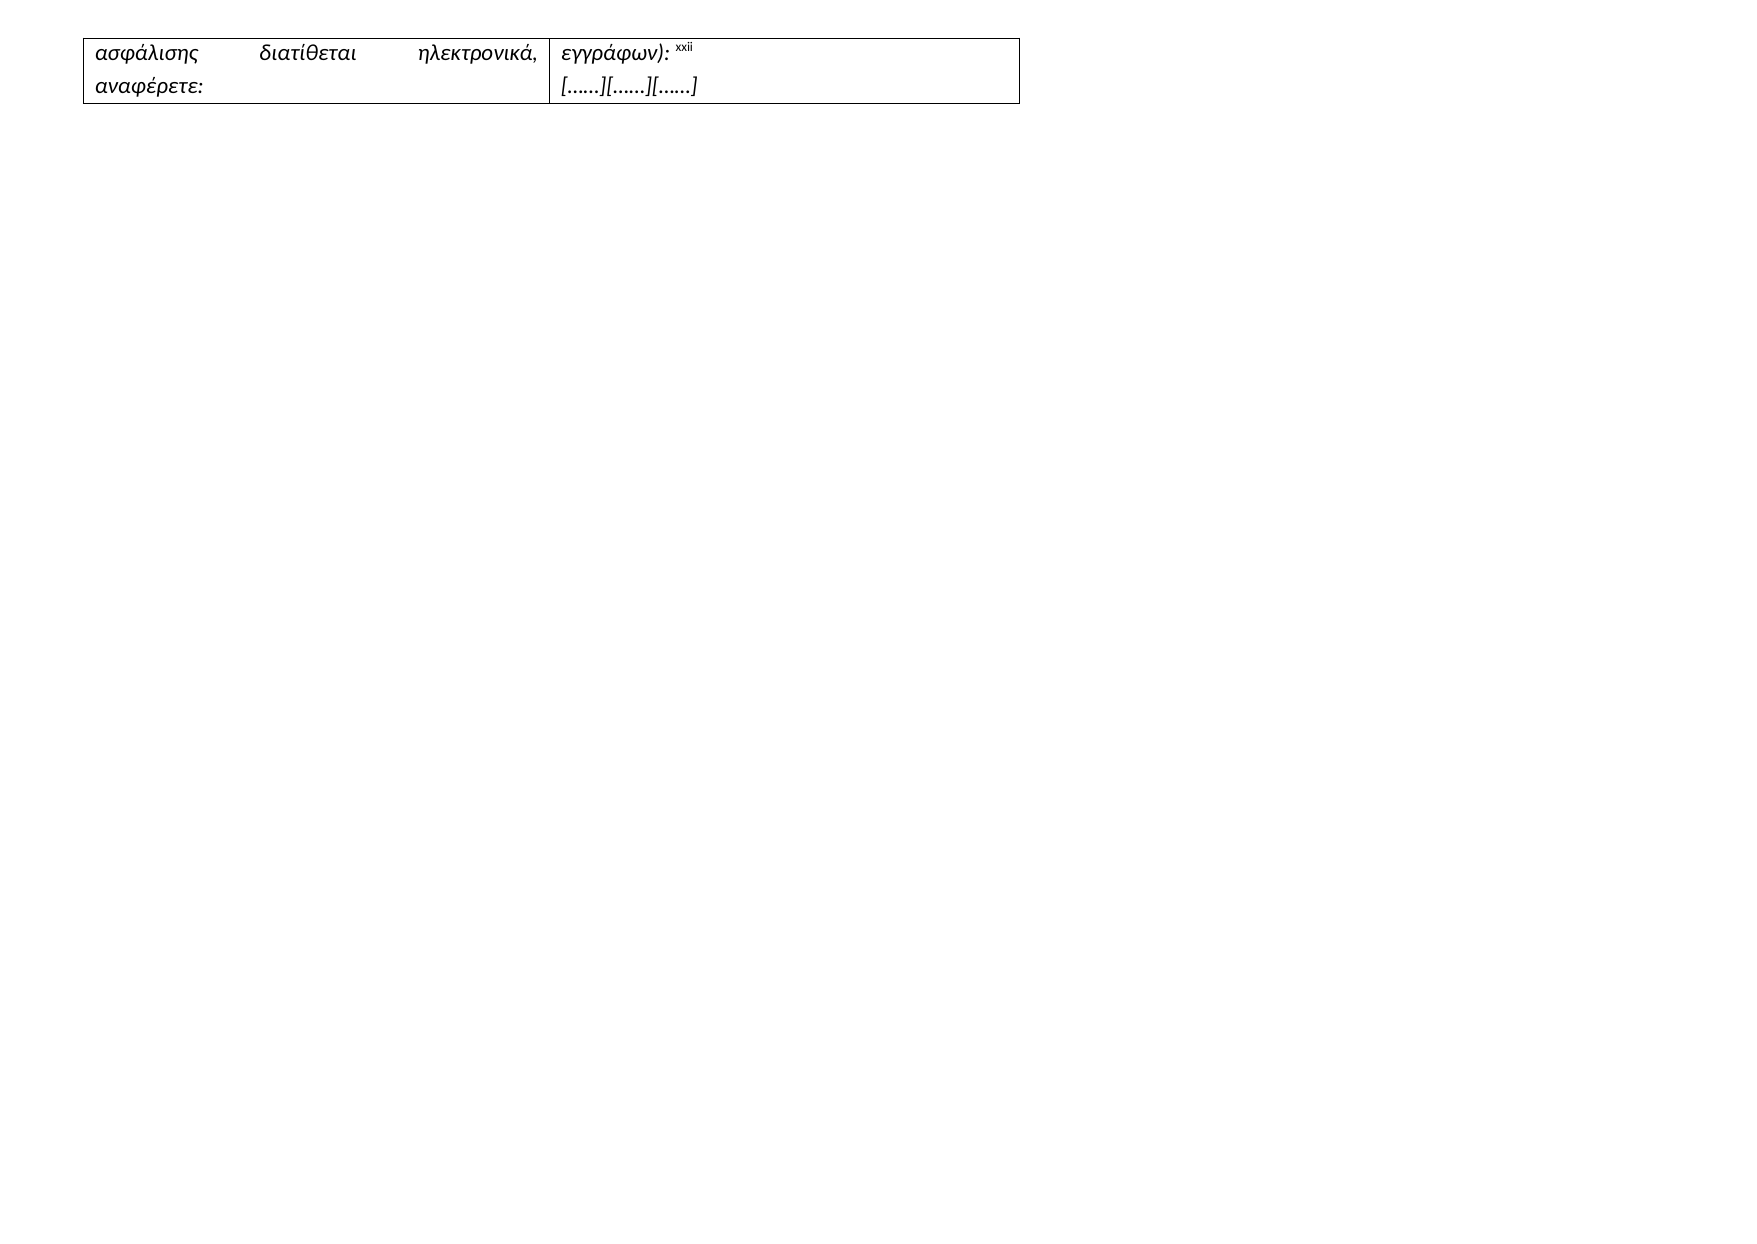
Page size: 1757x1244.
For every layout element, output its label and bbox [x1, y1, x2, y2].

table_cell [84, 39, 549, 103]
table_cell [550, 39, 1019, 103]
